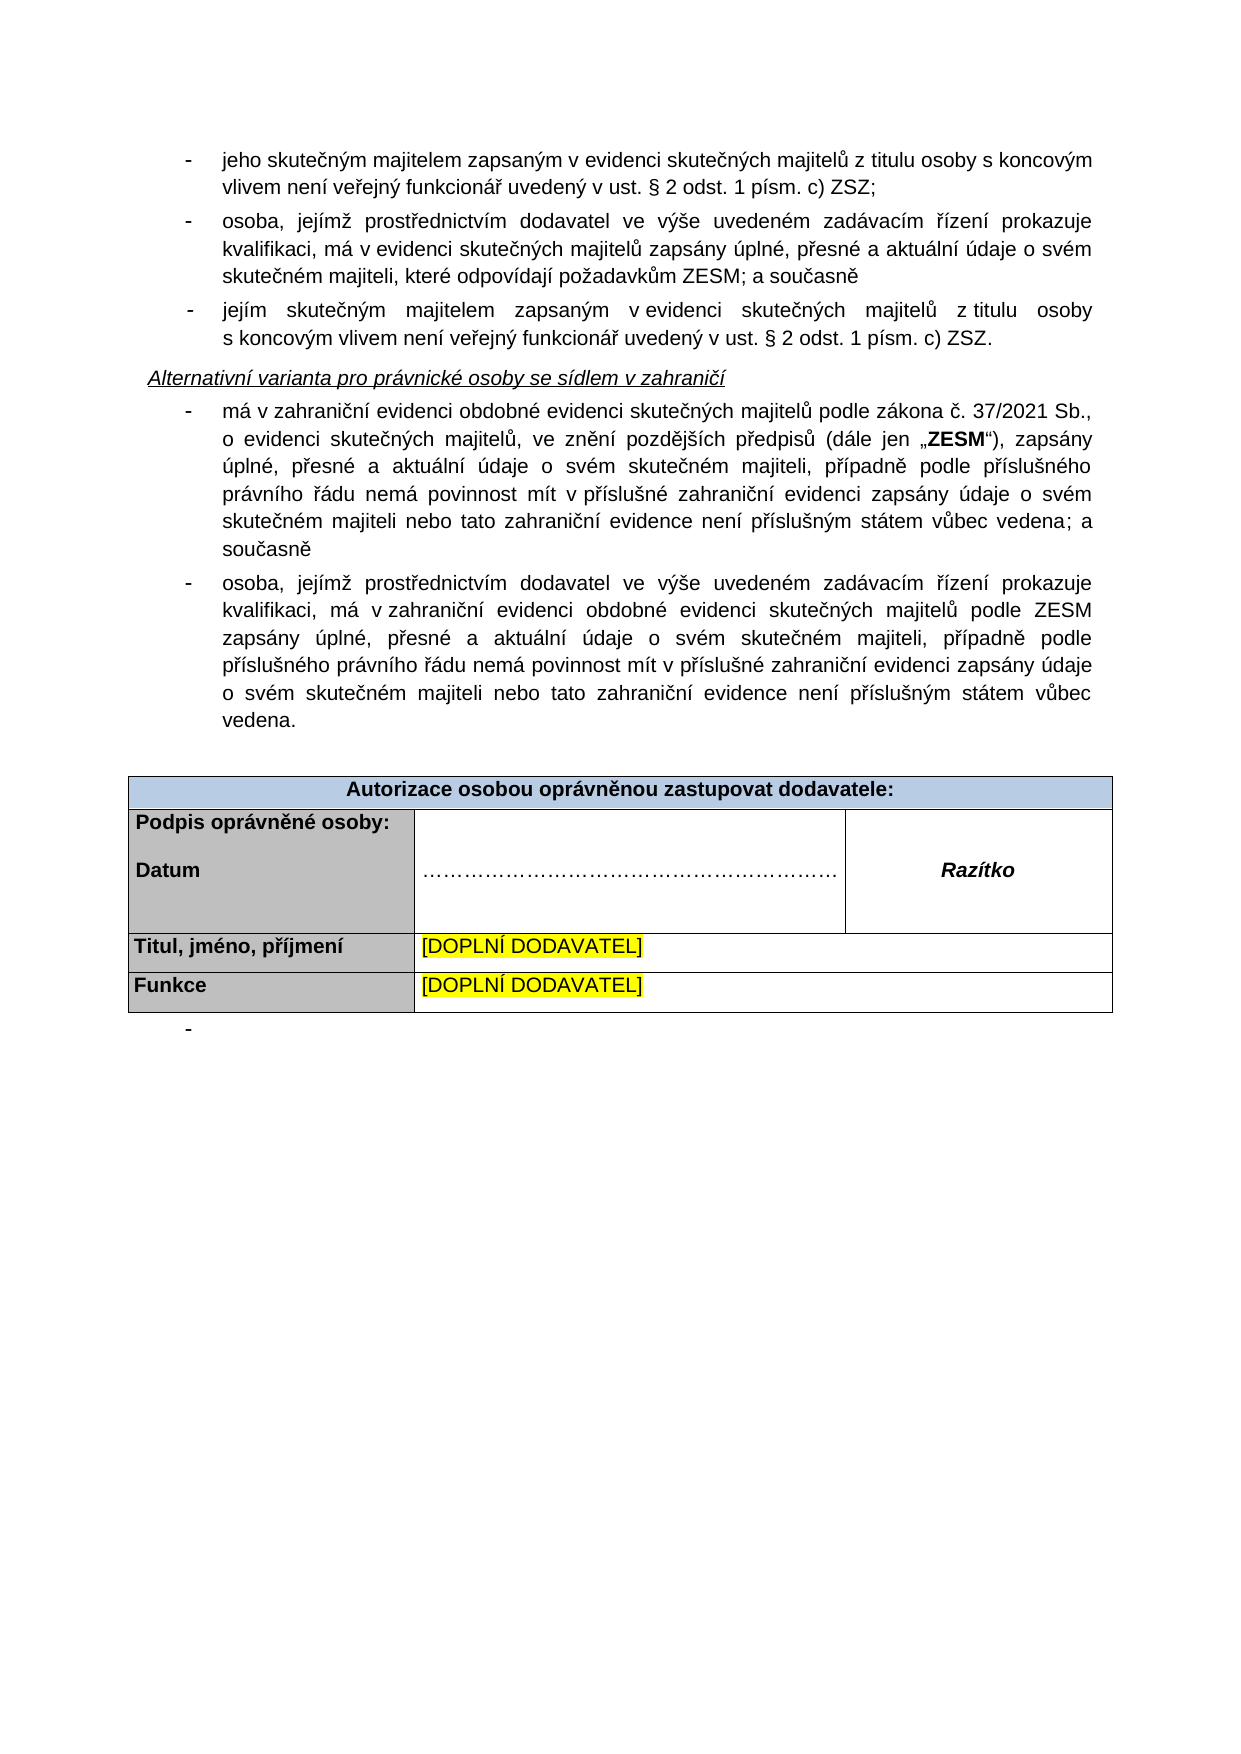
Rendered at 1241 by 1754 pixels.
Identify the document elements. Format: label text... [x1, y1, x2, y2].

table_cell [DOPLNÍ DODAVATEL] [415, 934, 1112, 972]
list osoba, jejímž prostřednictvím dodavatel ve výše uvedeném zadávacím řízení prokazuje kvalifikaci, má v evidenci skutečných majitelů zapsány úplné, přesné a aktuální údaje o svém skutečném majiteli, které odpovídají požadavkům ZESM; a současně [185, 209, 1093, 288]
table_cell Razítko [846, 810, 1112, 933]
list má v zahraniční evidenci obdobné evidenci skutečných majitelů podle zákona č. 37/2021 Sb., o evidenci skutečných majitelů, ve znění pozdějších předpisů (dále jen „ZESM“), zapsány úplné, přesné a aktuální údaje o svém skutečném majiteli, případně podle příslušného právního řádu nemá povinnost mít v příslušné zahraniční evidenci zapsány údaje o svém skutečném majiteli nebo tato zahraniční evidence není příslušným státem vůbec vedena; a současně [185, 399, 1093, 561]
list jejím skutečným majitelem zapsaným v evidenci skutečných majitelů z titulu osoby s koncovým vlivem není veřejný funkcionář uvedený v ust. § 2 odst. 1 písm. c) ZSZ. [185, 298, 1092, 349]
list osoba, jejímž prostřednictvím dodavatel ve výše uvedeném zadávacím řízení prokazuje kvalifikaci, má v zahraniční evidenci obdobné evidenci skutečných majitelů podle ZESM zapsány úplné, přesné a aktuální údaje o svém skutečném majiteli, případně podle příslušného právního řádu nemá povinnost mít v příslušné zahraniční evidenci zapsány údaje o svém skutečném majiteli nebo tato zahraniční evidence není příslušným státem vůbec vedena. [185, 571, 1093, 732]
text Alternativní varianta pro právnické osoby se sídlem v zahraničí [148, 365, 1092, 389]
table_cell Podpis oprávněné osoby: Datum [129, 810, 414, 933]
list jeho skutečným majitelem zapsaným v evidenci skutečných majitelů z titulu osoby s koncovým vlivem není veřejný funkcionář uvedený v ust. § 2 odst. 1 písm. c) ZSZ; [185, 148, 1093, 199]
table_header Autorizace osobou oprávněnou zastupovat dodavatele: [129, 777, 1112, 808]
table_cell [DOPLNÍ DODAVATEL] [415, 973, 1112, 1012]
table_cell Titul, jméno, příjmení [129, 934, 414, 972]
table_cell Funkce [129, 973, 414, 1012]
table_cell …………………………………………………… [415, 810, 845, 933]
